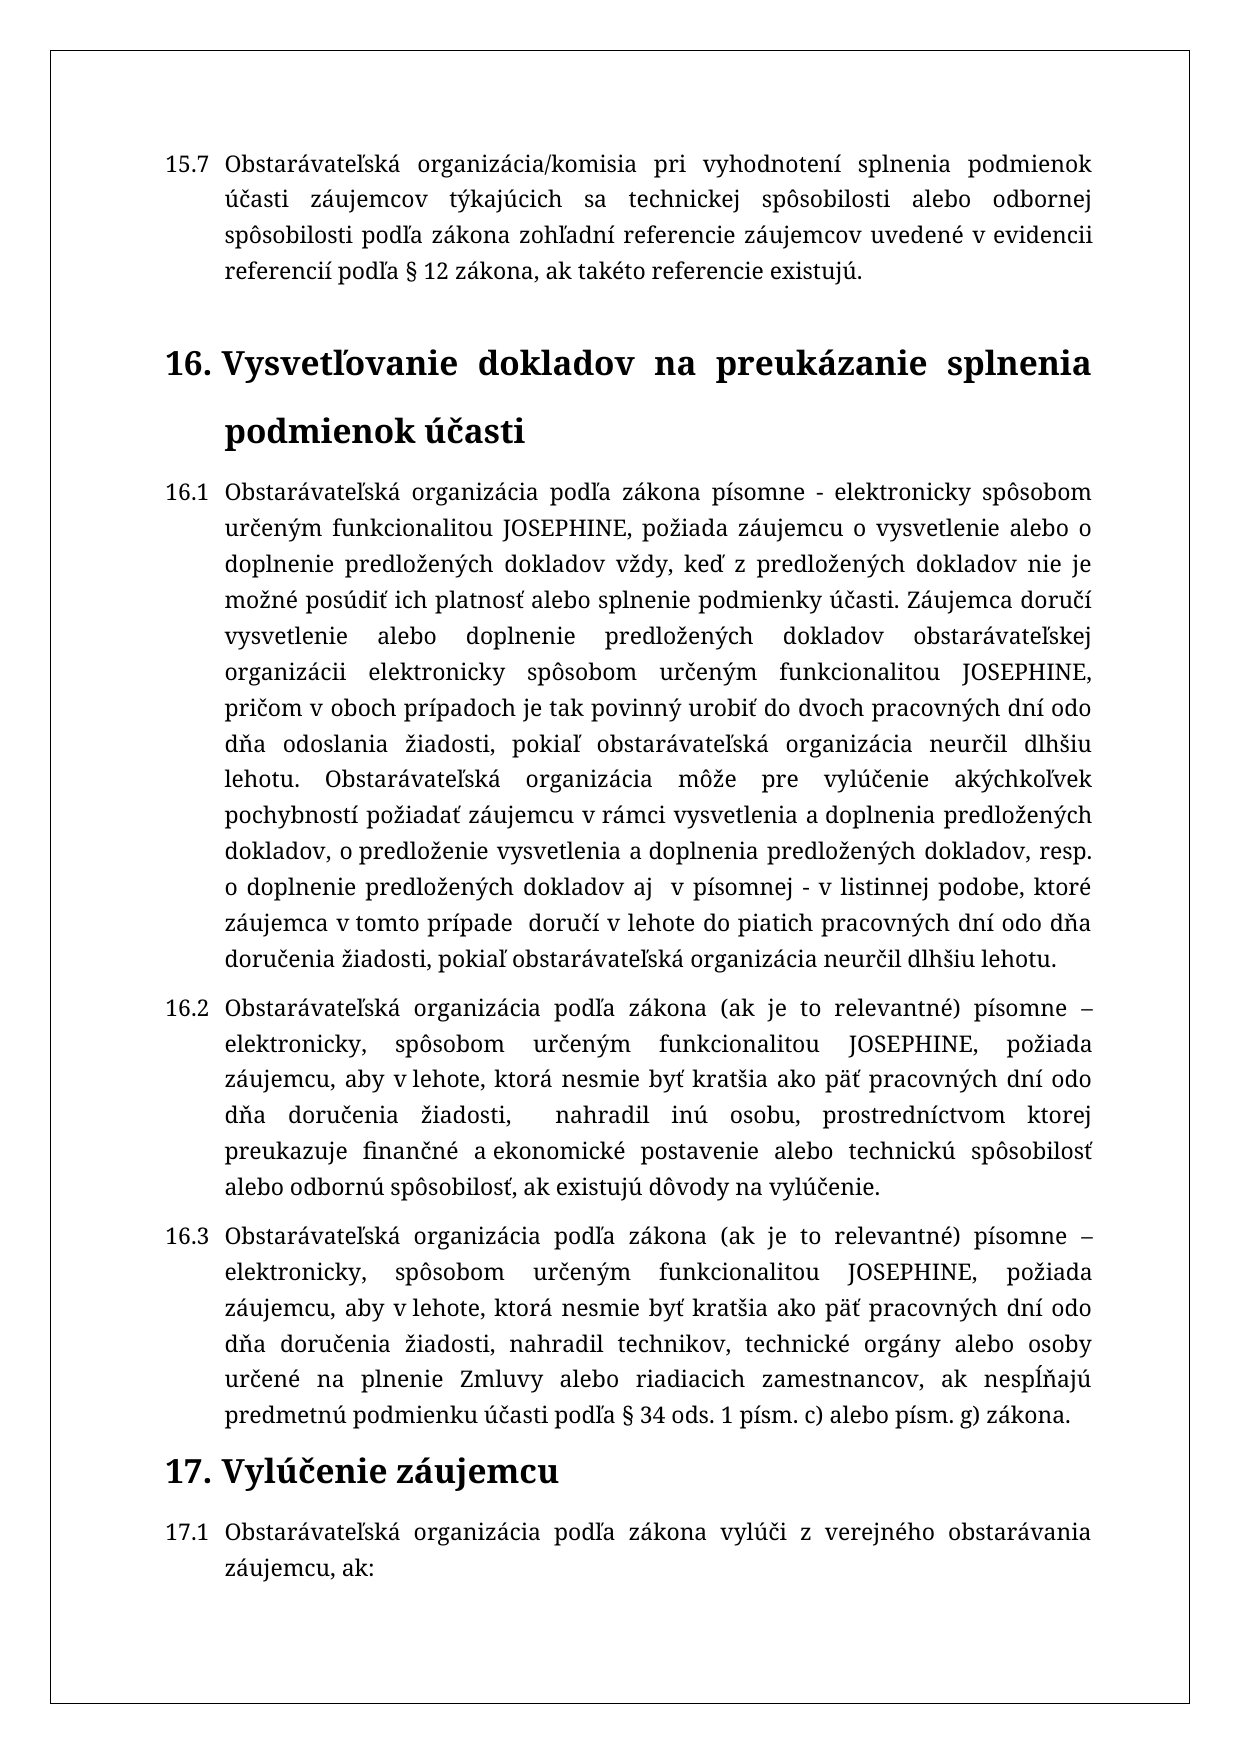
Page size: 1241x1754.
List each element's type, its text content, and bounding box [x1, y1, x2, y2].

text 15.7 Obstarávateľská organizácia/komisia pri vyhodnotení splnenia podmienok účasti záujemcov týkajúcich sa technickej spôsobilosti alebo odbornej spôsobilosti podľa zákona zohľadní referencie záujemcov uvedené v evidencii referencií podľa § 12 zákona, ak takéto referencie existujú. [165, 147, 1093, 287]
list Obstarávateľská organizácia podľa zákona (ak je to relevantné) písomne – elektronicky, spôsobom určeným funkcionalitou JOSEPHINE, požiada záujemcu, aby v lehote, ktorá nesmie byť kratšia ako päť pracovných dní odo dňa doručenia žiadosti, nahradil inú osobu, prostredníctvom ktorej preukazuje finančné a ekonomické postavenie alebo technickú spôsobilosť alebo odbornú spôsobilosť, ak existujú dôvody na vylúčenie. [165, 992, 1093, 1202]
subtitle Vysvetľovanie dokladov na preukázanie splnenia podmienok účasti [165, 340, 1093, 453]
text 17.1 Obstarávateľská organizácia podľa zákona vylúči z verejného obstarávania záujemcu, ak: [165, 1516, 1093, 1583]
subtitle Vylúčenie záujemcu [165, 1448, 1093, 1493]
text 16.1 Obstarávateľská organizácia podľa zákona písomne - elektronicky spôsobom určeným funkcionalitou JOSEPHINE, požiada záujemcu o vysvetlenie alebo o doplnenie predložených dokladov vždy, keď z predložených dokladov nie je možné posúdiť ich platnosť alebo splnenie podmienky účasti. Záujemca doručí vysvetlenie alebo doplnenie predložených dokladov obstarávateľskej organizácii elektronicky spôsobom určeným funkcionalitou JOSEPHINE, pričom v oboch prípadoch je tak povinný urobiť do dvoch pracovných dní odo dňa odoslania žiadosti, pokiaľ obstarávateľská organizácia neurčil dlhšiu lehotu. Obstarávateľská organizácia môže pre vylúčenie akýchkoľvek pochybností požiadať záujemcu v rámci vysvetlenia a doplnenia predložených dokladov, o predloženie vysvetlenia a doplnenia predložených dokladov, resp. o doplnenie predložených dokladov aj v písomnej - v listinnej podobe, ktoré záujemca v tomto prípade doručí v lehote do piatich pracovných dní odo dňa doručenia žiadosti, pokiaľ obstarávateľská organizácia neurčil dlhšiu lehotu. [165, 476, 1093, 974]
list Obstarávateľská organizácia podľa zákona (ak je to relevantné) písomne – elektronicky, spôsobom určeným funkcionalitou JOSEPHINE, požiada záujemcu, aby v lehote, ktorá nesmie byť kratšia ako päť pracovných dní odo dňa doručenia žiadosti, nahradil technikov, technické orgány alebo osoby určené na plnenie Zmluvy alebo riadiacich zamestnancov, ak nespĺňajú predmetnú podmienku účasti podľa § 34 ods. 1 písm. c) alebo písm. g) zákona. [165, 1220, 1093, 1431]
